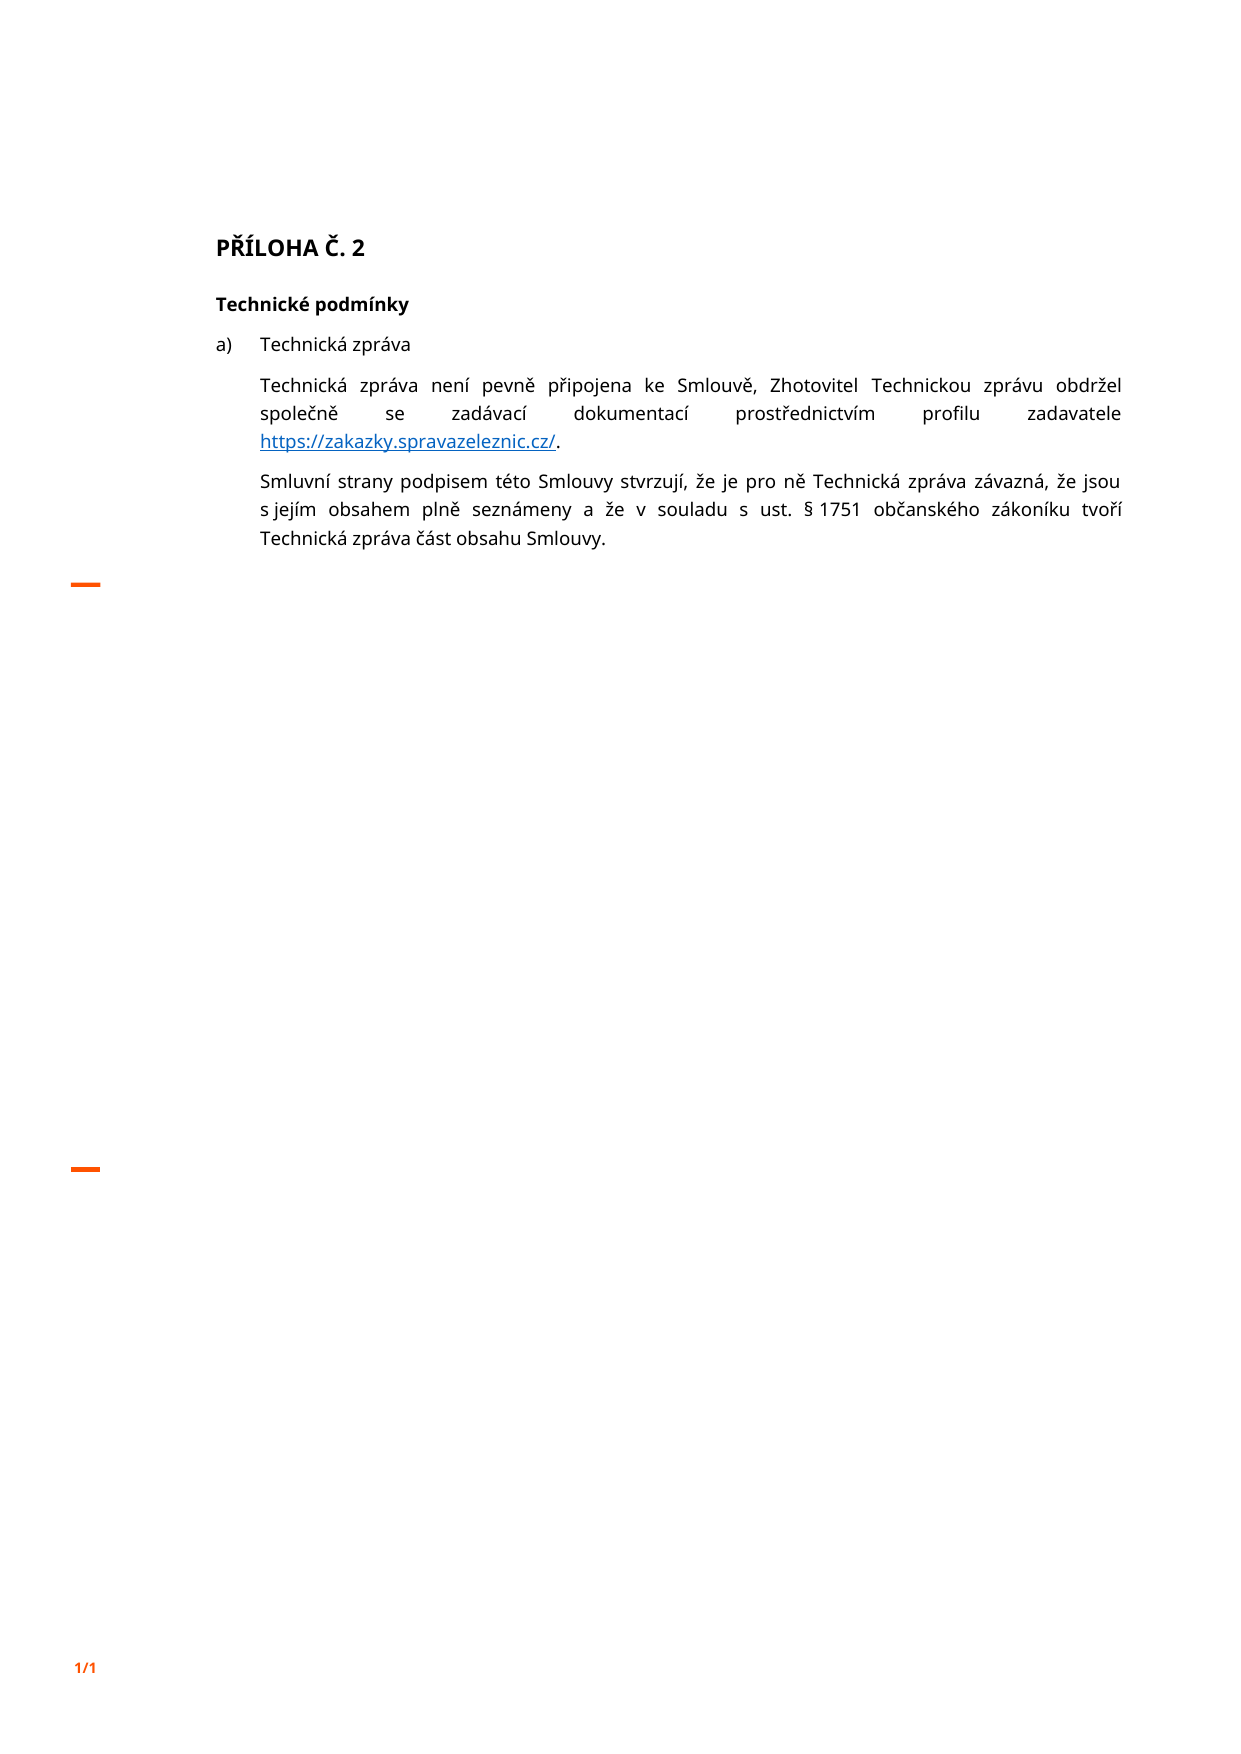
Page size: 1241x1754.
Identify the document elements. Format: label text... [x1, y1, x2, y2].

list Technická zpráva není pevně připojena ke Smlouvě, Zhotovitel Technickou zprávu obdržel společně se zadávací dokumentací prostřednictvím profilu zadavatele https://zakazky.spravazeleznic.cz/. [260, 372, 1122, 454]
text Technické podmínky [216, 291, 1122, 317]
text Příloha č. 2 [216, 232, 1122, 263]
list Technická zpráva [216, 332, 1122, 357]
text Smluvní strany podpisem této Smlouvy stvrzují, že je pro ně Technická zpráva závazná, že jsou s jejím obsahem plně seznámeny a že v souladu s ust. § 1751 občanského zákoníku tvoří Technická zpráva část obsahu Smlouvy. [260, 469, 1122, 550]
